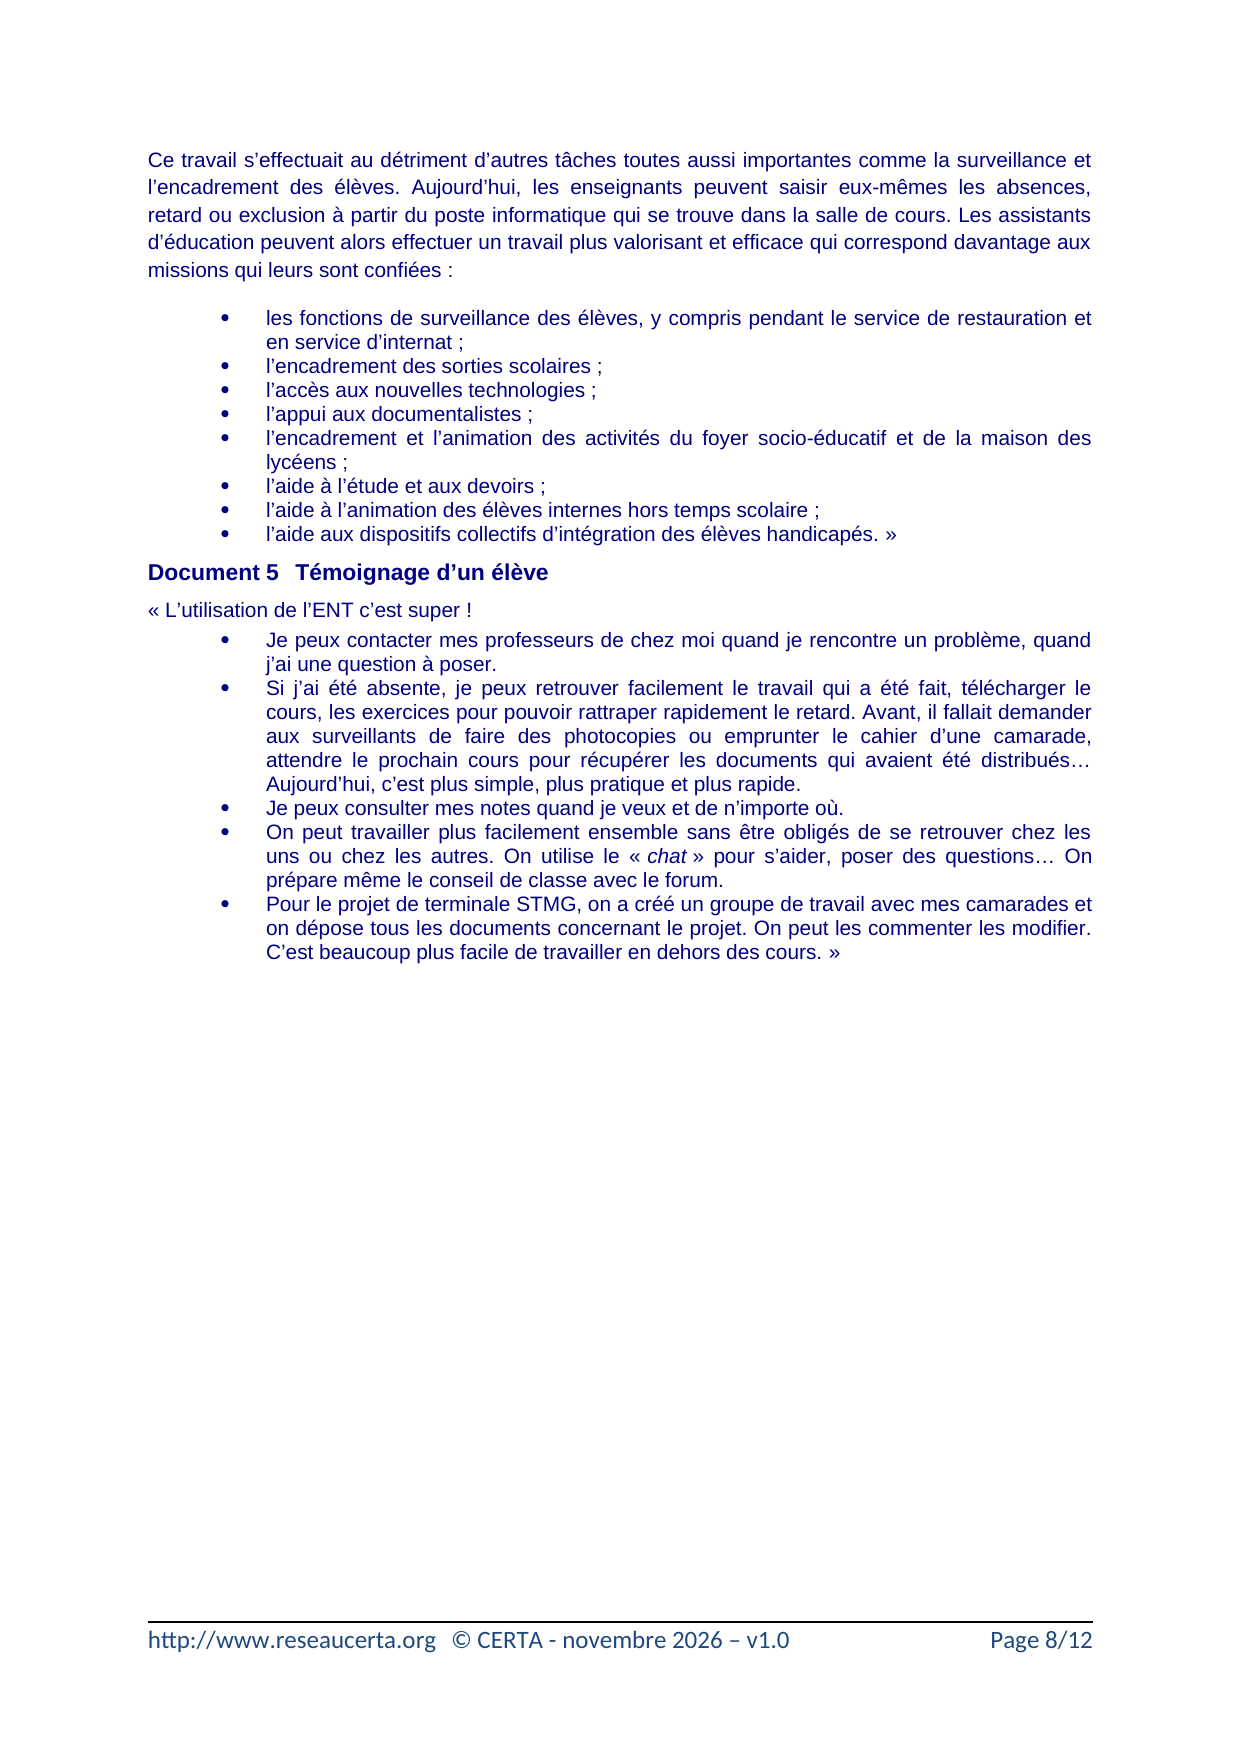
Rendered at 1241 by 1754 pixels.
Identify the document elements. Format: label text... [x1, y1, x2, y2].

list l’encadrement et l’animation des activités du foyer socio-éducatif et de la maison des lycéens ; [221, 426, 1093, 474]
list l’encadrement des sorties scolaires ; [221, 354, 1093, 378]
list l’appui aux documentalistes ; [221, 402, 1093, 426]
list les fonctions de surveillance des élèves, y compris pendant le service de restauration et en service d’internat ; [221, 306, 1093, 354]
list l’accès aux nouvelles technologies ; [221, 378, 1093, 402]
list l’aide à l’étude et aux devoirs ; [221, 474, 1093, 498]
list Je peux consulter mes notes quand je veux et de n’importe où. [221, 796, 1093, 820]
list On peut travailler plus facilement ensemble sans être obligés de se retrouver chez les uns ou chez les autres. On utilise le « chat » pour s’aider, poser des questions… On prépare même le conseil de classe avec le forum. [221, 820, 1093, 892]
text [148, 148, 1093, 282]
list Témoignage d’un élève [148, 559, 1093, 585]
text « L’utilisation de l’ENT c’est super ! [148, 598, 1093, 622]
list l’aide aux dispositifs collectifs d’intégration des élèves handicapés. » [221, 522, 1093, 546]
list Je peux contacter mes professeurs de chez moi quand je rencontre un problème, quand j’ai une question à poser. [221, 628, 1093, 676]
list Si j’ai été absente, je peux retrouver facilement le travail qui a été fait, télécharger le cours, les exercices pour pouvoir rattraper rapidement le retard. Avant, il fallait demander aux surveillants de faire des photocopies ou emprunter le cahier d’une camarade, attendre le prochain cours pour récupérer les documents qui avaient été distribués… Aujourd’hui, c’est plus simple, plus pratique et plus rapide. [221, 676, 1093, 796]
list Pour le projet de terminale STMG, on a créé un groupe de travail avec mes camarades et on dépose tous les documents concernant le projet. On peut les commenter les modifier. C’est beaucoup plus facile de travailler en dehors des cours. » [221, 892, 1093, 964]
list l’aide à l’animation des élèves internes hors temps scolaire ; [221, 498, 1093, 522]
